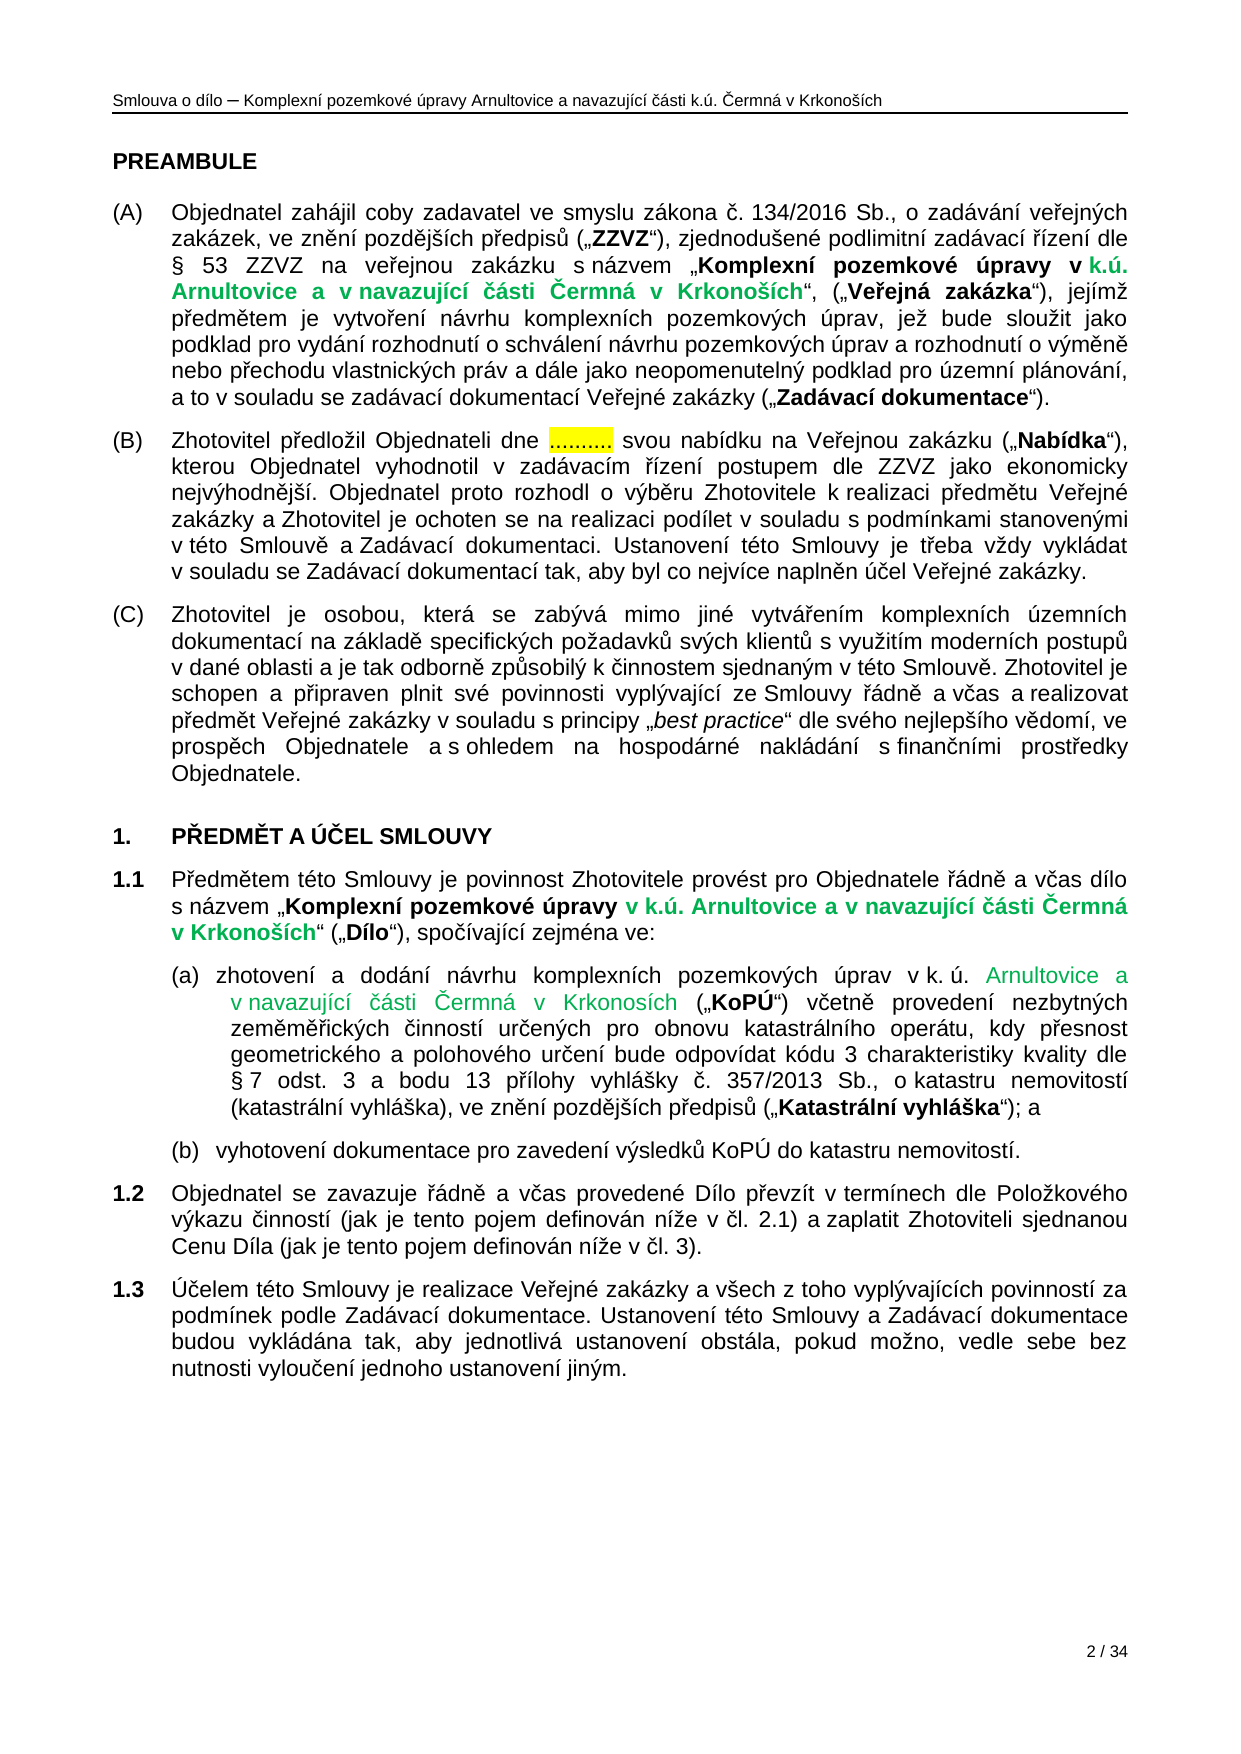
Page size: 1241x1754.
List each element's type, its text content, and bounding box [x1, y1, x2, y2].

text Objednatel se zavazuje řádně a včas provedené Dílo převzít v termínech dle Položkového výkazu činností (jak je tento pojem definován níže v čl. 2.1) a zaplatit Zhotoviteli sjednanou Cenu Díla (jak je tento pojem definován níže v čl. 3). [112, 1180, 1128, 1259]
text Předmětem této Smlouvy je povinnost Zhotovitele provést pro Objednatele řádně a včas dílo s názvem „Komplexní pozemkové úpravy v k.ú. Arnultovice a v navazující části Čermná v Krkonoších“ („Dílo“), spočívající zejména ve: [112, 866, 1128, 945]
text Zhotovitel je osobou, která se zabývá mimo jiné vytvářením komplexních územních dokumentací na základě specifických požadavků svých klientů s využitím moderních postupů v dané oblasti a je tak odborně způsobilý k činnostem sjednaným v této Smlouvě. Zhotovitel je schopen a připraven plnit své povinnosti vyplývající ze Smlouvy řádně a včas a realizovat předmět Veřejné zakázky v souladu s principy „best practice“ dle svého nejlepšího vědomí, ve prospěch Objednatele a s ohledem na hospodárné nakládání s finančními prostředky Objednatele. [112, 601, 1128, 786]
text Účelem této Smlouvy je realizace Veřejné zakázky a všech z toho vyplývajících povinností za podmínek podle Zadávací dokumentace. Ustanovení této Smlouvy a Zadávací dokumentace budou vykládána tak, aby jednotlivá ustanovení obstála, pokud možno, vedle sebe bez nutnosti vyloučení jednoho ustanovení jiným. [112, 1276, 1128, 1381]
text Předmět a účel smlouvy [112, 823, 1128, 850]
text Zhotovitel předložil Objednateli dne .......... svou nabídku na Veřejnou zakázku („Nabídka“), kterou Objednatel vyhodnotil v zadávacím řízení postupem dle ZZVZ jako ekonomicky nejvýhodnější. Objednatel proto rozhodl o výběru Zhotovitele k realizaci předmětu Veřejné zakázky a Zhotovitel je ochoten se na realizaci podílet v souladu s podmínkami stanovenými v této Smlouvě a Zadávací dokumentaci. Ustanovení této Smlouvy je třeba vždy vykládat v souladu se Zadávací dokumentací tak, aby byl co nejvíce naplněn účel Veřejné zakázky. [112, 427, 1128, 585]
text vyhotovení dokumentace pro zavedení výsledků KoPÚ do katastru nemovitostí. [171, 1137, 1128, 1163]
text zhotovení a dodání návrhu komplexních pozemkových úprav v k. ú. Arnultovice a v navazující části Čermná v Krkonosích („KoPÚ“) včetně provedení nezbytných zeměměřických činností určených pro obnovu katastrálního operátu, kdy přesnost geometrického a polohového určení bude odpovídat kódu 3 charakteristiky kvality dle § 7 odst. 3 a bodu 13 přílohy vyhlášky č. 357/2013 Sb., o katastru nemovitostí (katastrální vyhláška), ve znění pozdějších předpisů („Katastrální vyhláška“); a [171, 962, 1128, 1120]
subtitle Preambule [112, 148, 1128, 174]
text Objednatel zahájil coby zadavatel ve smyslu zákona č. 134/2016 Sb., o zadávání veřejných zakázek, ve znění pozdějších předpisů („ZZVZ“), zjednodušené podlimitní zadávací řízení dle § 53 ZZVZ na veřejnou zakázku s názvem „Komplexní pozemkové úpravy v k.ú. Arnultovice a v navazující části Čermná v Krkonoších“, („Veřejná zakázka“), jejímž předmětem je vytvoření návrhu komplexních pozemkových úprav, jež bude sloužit jako podklad pro vydání rozhodnutí o schválení návrhu pozemkových úprav a rozhodnutí o výměně nebo přechodu vlastnických práv a dále jako neopomenutelný podklad pro územní plánování, a to v souladu se zadávací dokumentací Veřejné zakázky („Zadávací dokumentace“). [112, 199, 1128, 410]
